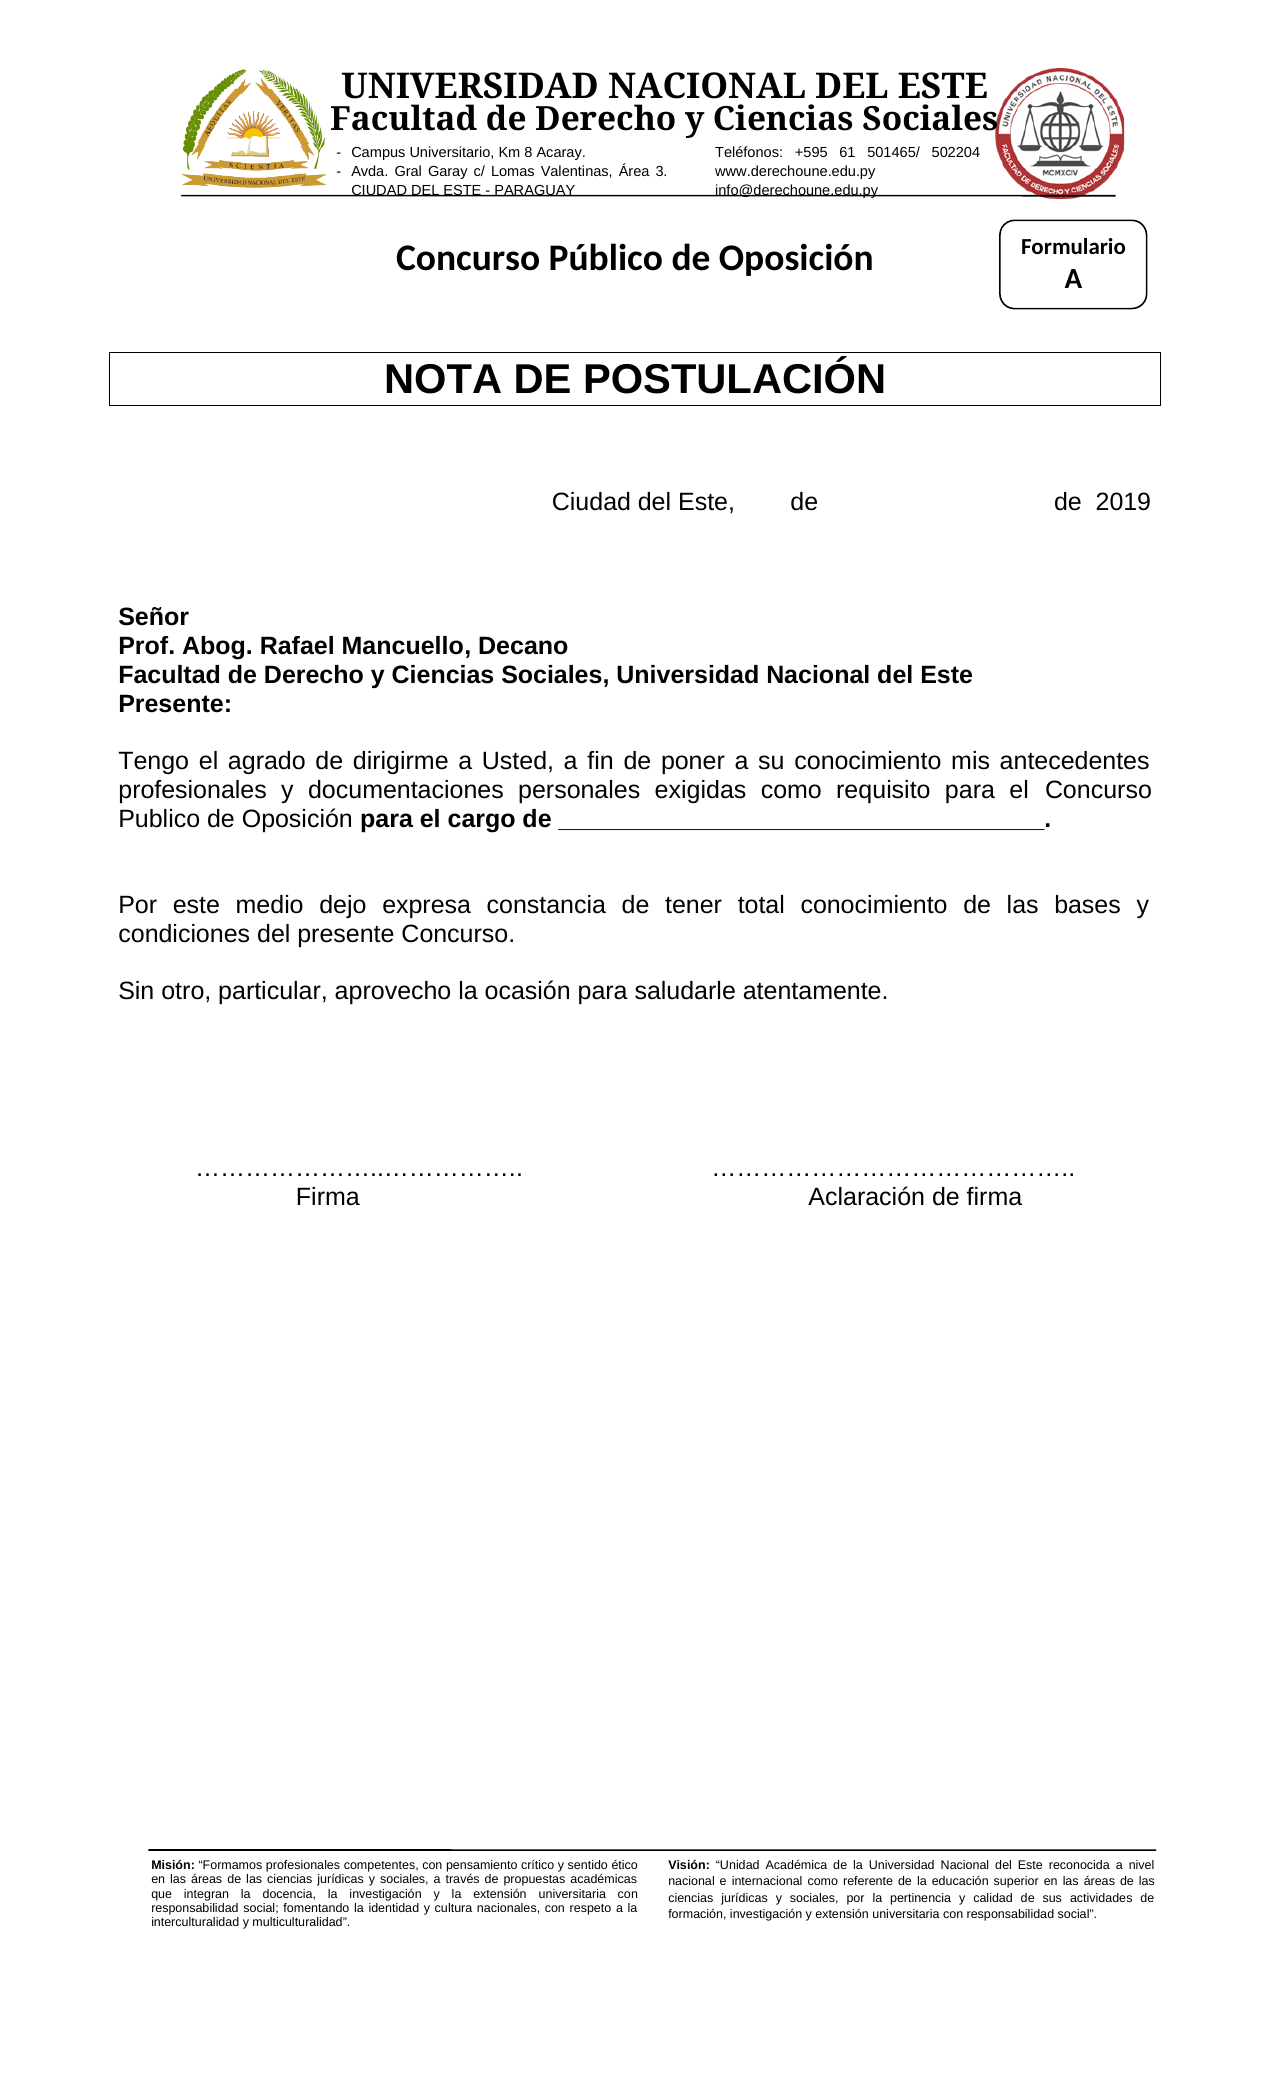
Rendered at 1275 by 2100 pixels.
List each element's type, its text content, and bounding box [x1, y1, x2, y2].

picture [181, 69, 327, 188]
text Presente: [118, 689, 1152, 717]
text Facultad de Derecho y Ciencias Sociales, Universidad Nacional del Este [118, 660, 1152, 689]
text Concurso Público de Oposición [118, 234, 999, 280]
text Prof. Abog. Rafael Mancuello, Decano [118, 631, 1152, 660]
text Sin otro, particular, aprovecho la ocasión para saludarle atentamente. [118, 976, 1152, 1005]
text Señor [118, 602, 1152, 631]
text Tengo el agrado de dirigirme a Usted, a fin de poner a su conocimiento mis antecedentes profesionales y documentaciones personales exigidas como requisito para el Concurso Publico de Oposición para el cargo de ___________________________________. [118, 746, 1152, 832]
picture [995, 68, 1125, 199]
text Ciudad del Este, de de 2019 [118, 487, 1152, 516]
text Por este medio dejo expresa constancia de tener total conocimiento de las bases y condiciones del presente Concurso. [118, 890, 1152, 947]
text NOTA DE POSTULACIÓN [110, 353, 1160, 405]
text Firma Aclaración de firma [118, 1182, 1152, 1211]
text …………………..…………….. …………………………………….. [118, 1153, 1152, 1182]
